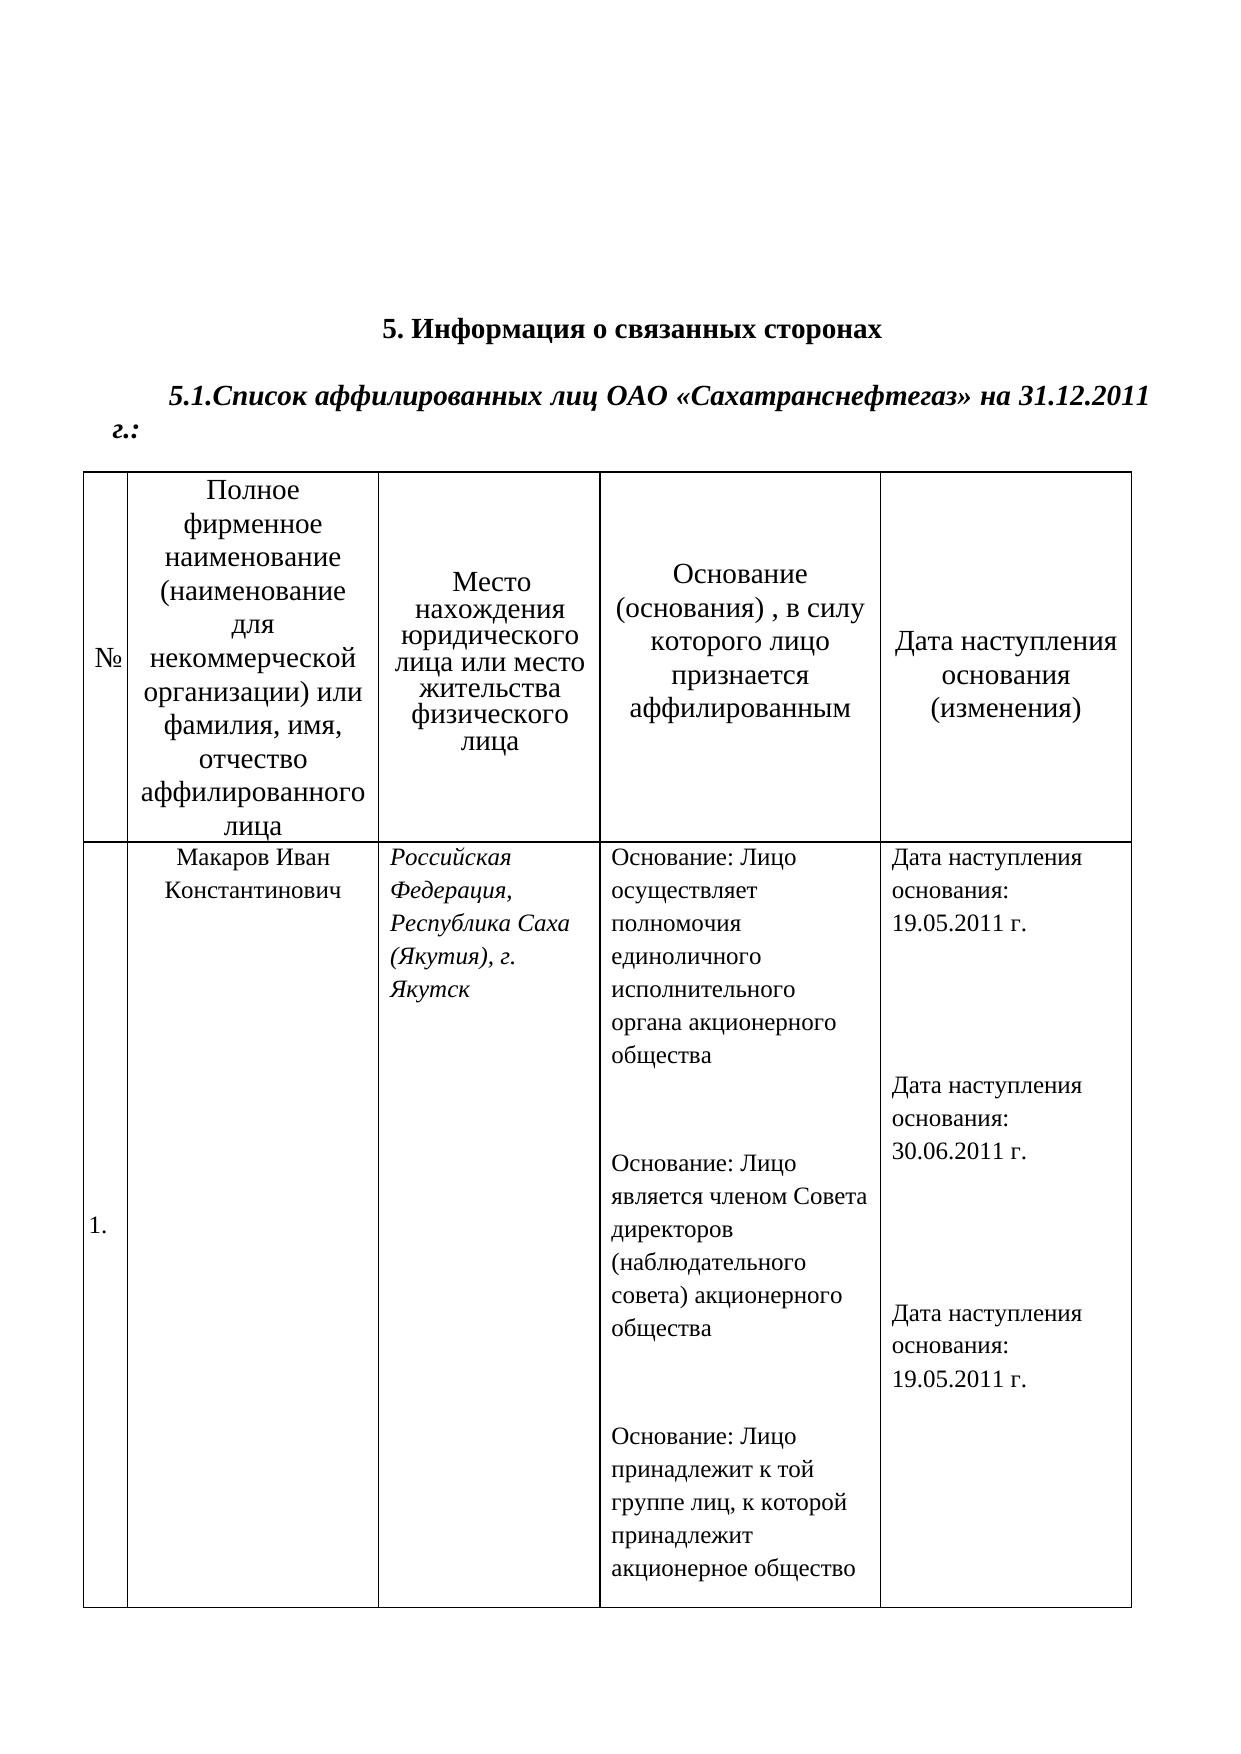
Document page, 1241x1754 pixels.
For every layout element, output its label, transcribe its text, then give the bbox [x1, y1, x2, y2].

table_cell Макаров Иван Константинович [128, 843, 378, 1607]
table_cell Дата наступления основания: 19.05.2011 г. Дата наступления основания: 30.06.2011 г. Дата наступления основания: 19.05.2011 г. [881, 843, 1131, 1607]
table_header Дата наступления основания (изменения) [881, 473, 1131, 841]
table_cell Основание: Лицо осуществляет полномочия единоличного исполнительного органа акционерного общества Основание: Лицо является членом Совета директоров (наблюдательного совета) акционерного общества Основание: Лицо принадлежит к той группе лиц, к которой принадлежит акционерное общество [601, 843, 880, 1607]
table_header Место нахождения юридического лица или место жительства физического лица [379, 473, 599, 841]
text 5.1.Список аффилированных лиц ОАО «Сахатранснефтегаз» на 31.12.2011 г.: [112, 378, 1152, 445]
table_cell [379, 843, 599, 1607]
table_header Полное фирменное наименование (наименование для некоммерческой организации) или фамилия, имя, отчество аффилированного лица [128, 473, 378, 841]
table_header № [84, 473, 127, 841]
table_cell [84, 843, 127, 1607]
table_header Основание (основания) , в силу которого лицо признается аффилированным [601, 473, 880, 841]
text 5. Информация о связанных сторонах [112, 311, 1152, 344]
